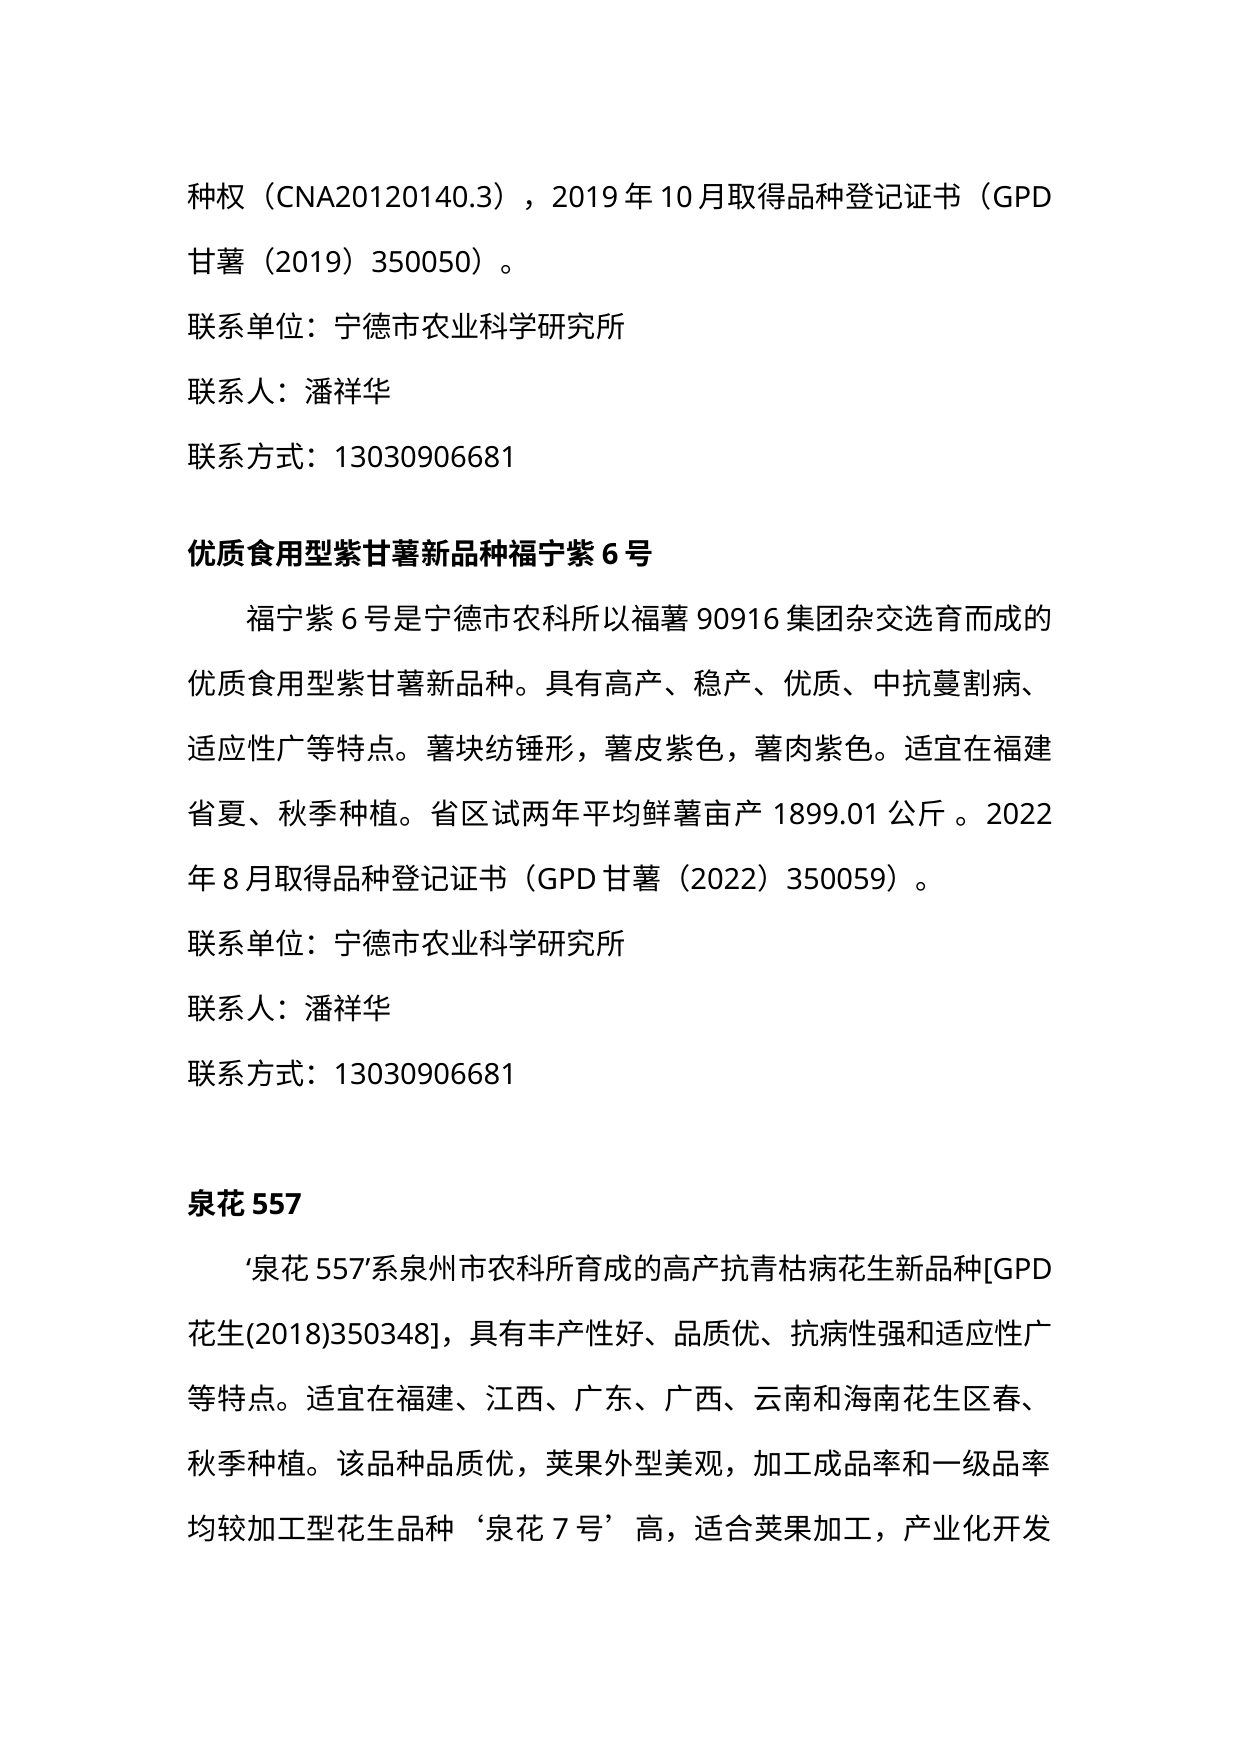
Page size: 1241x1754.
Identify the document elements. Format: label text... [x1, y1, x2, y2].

text 联系人：潘祥华 [187, 357, 1053, 422]
text 联系方式：13030906681 [187, 1039, 1053, 1104]
text 优质食用型紫甘薯新品种福宁紫6号 [187, 519, 1053, 584]
text 联系人：潘祥华 [187, 974, 1053, 1039]
text 联系单位：宁德市农业科学研究所 [187, 909, 1053, 974]
text 联系方式：13030906681 [187, 422, 1053, 487]
text 泉花557 [187, 1169, 1053, 1234]
text 福宁紫6号是宁德市农科所以福薯90916集团杂交选育而成的优质食用型紫甘薯新品种。具有高产、稳产、优质、中抗蔓割病、适应性广等特点。薯块纺锤形，薯皮紫色，薯肉紫色。适宜在福建省夏、秋季种植。省区试两年平均鲜薯亩产 1899.01公斤 。2022年8月取得品种登记证书（GPD甘薯（2022）350059）。 [187, 584, 1053, 909]
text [187, 162, 1053, 292]
text 联系单位：宁德市农业科学研究所 [187, 292, 1053, 357]
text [187, 1234, 1053, 1559]
